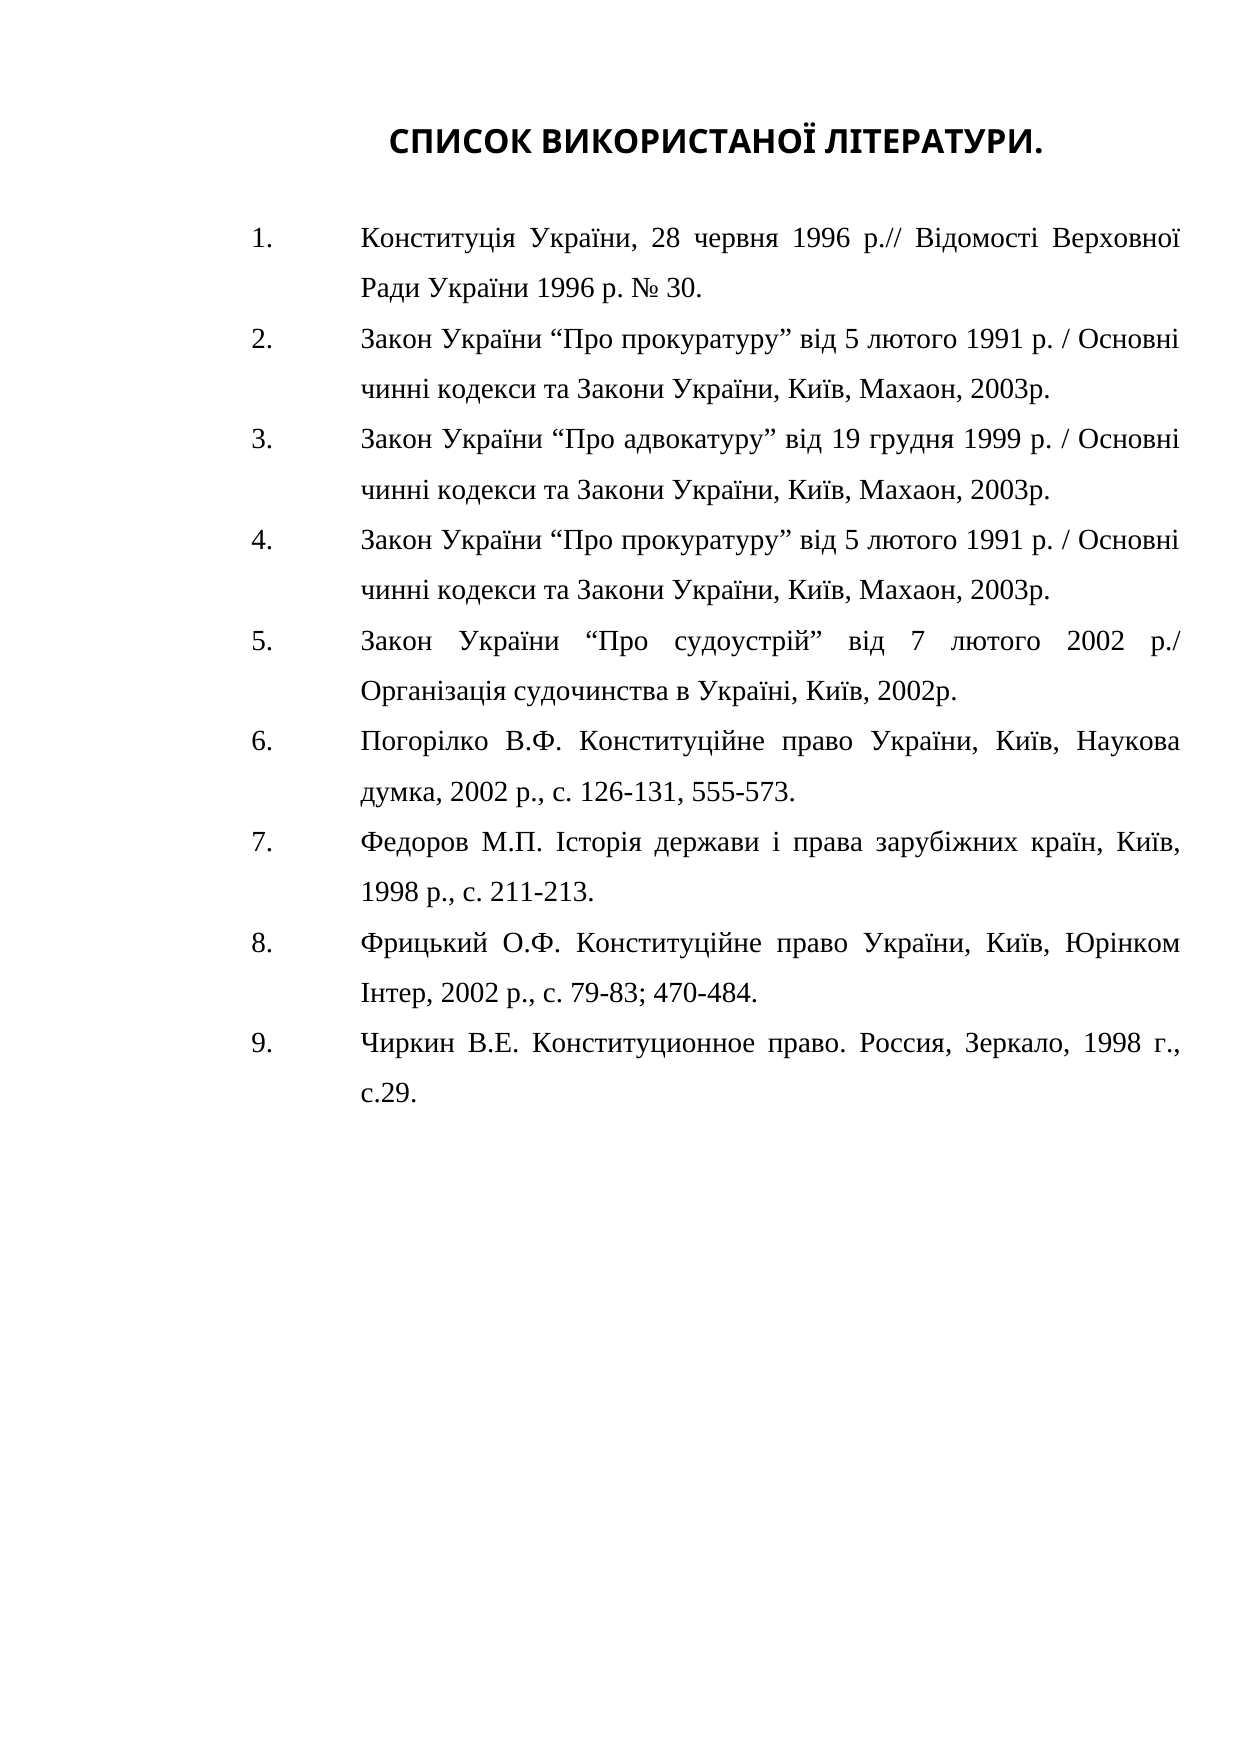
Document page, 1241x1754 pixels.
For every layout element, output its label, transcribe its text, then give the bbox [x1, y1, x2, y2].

list Закон України “Про судоустрій” від 7 лютого 2002 р./ Організація судочинства в Україні, Київ, 2002р. [251, 623, 1181, 707]
list Закон України “Про адвокатуру” від 19 грудня 1999 р. / Основні чинні кодекси та Закони України, Київ, Махаон, 2003р. [251, 422, 1181, 505]
list Закон України “Про прокуратуру” від 5 лютого 1991 р. / Основні чинні кодекси та Закони України, Київ, Махаон, 2003р. [251, 522, 1181, 606]
list Чиркин В.Е. Конституционное право. Россия, Зеркало, 1998 г., с.29. [251, 1025, 1181, 1109]
list Конституція України, 28 червня 1996 р.// Відомості Верховної Ради України 1996 р. № 30. [251, 220, 1181, 304]
list Закон України “Про прокуратуру” від 5 лютого 1991 р. / Основні чинні кодекси та Закони України, Київ, Махаон, 2003р. [251, 321, 1181, 405]
text Список використаної літератури. [177, 118, 1181, 163]
list Погорілко В.Ф. Конституційне право України, Київ, Наукова думка, 2002 р., с. 126-131, 555-573. [251, 723, 1181, 807]
list Федоров М.П. Історія держави і права зарубіжних країн, Київ, 1998 р., с. 211-213. [251, 824, 1181, 908]
list Фрицький О.Ф. Конституційне право України, Київ, Юрінком Інтер, 2002 р., с. 79-83; 470-484. [251, 925, 1181, 1008]
